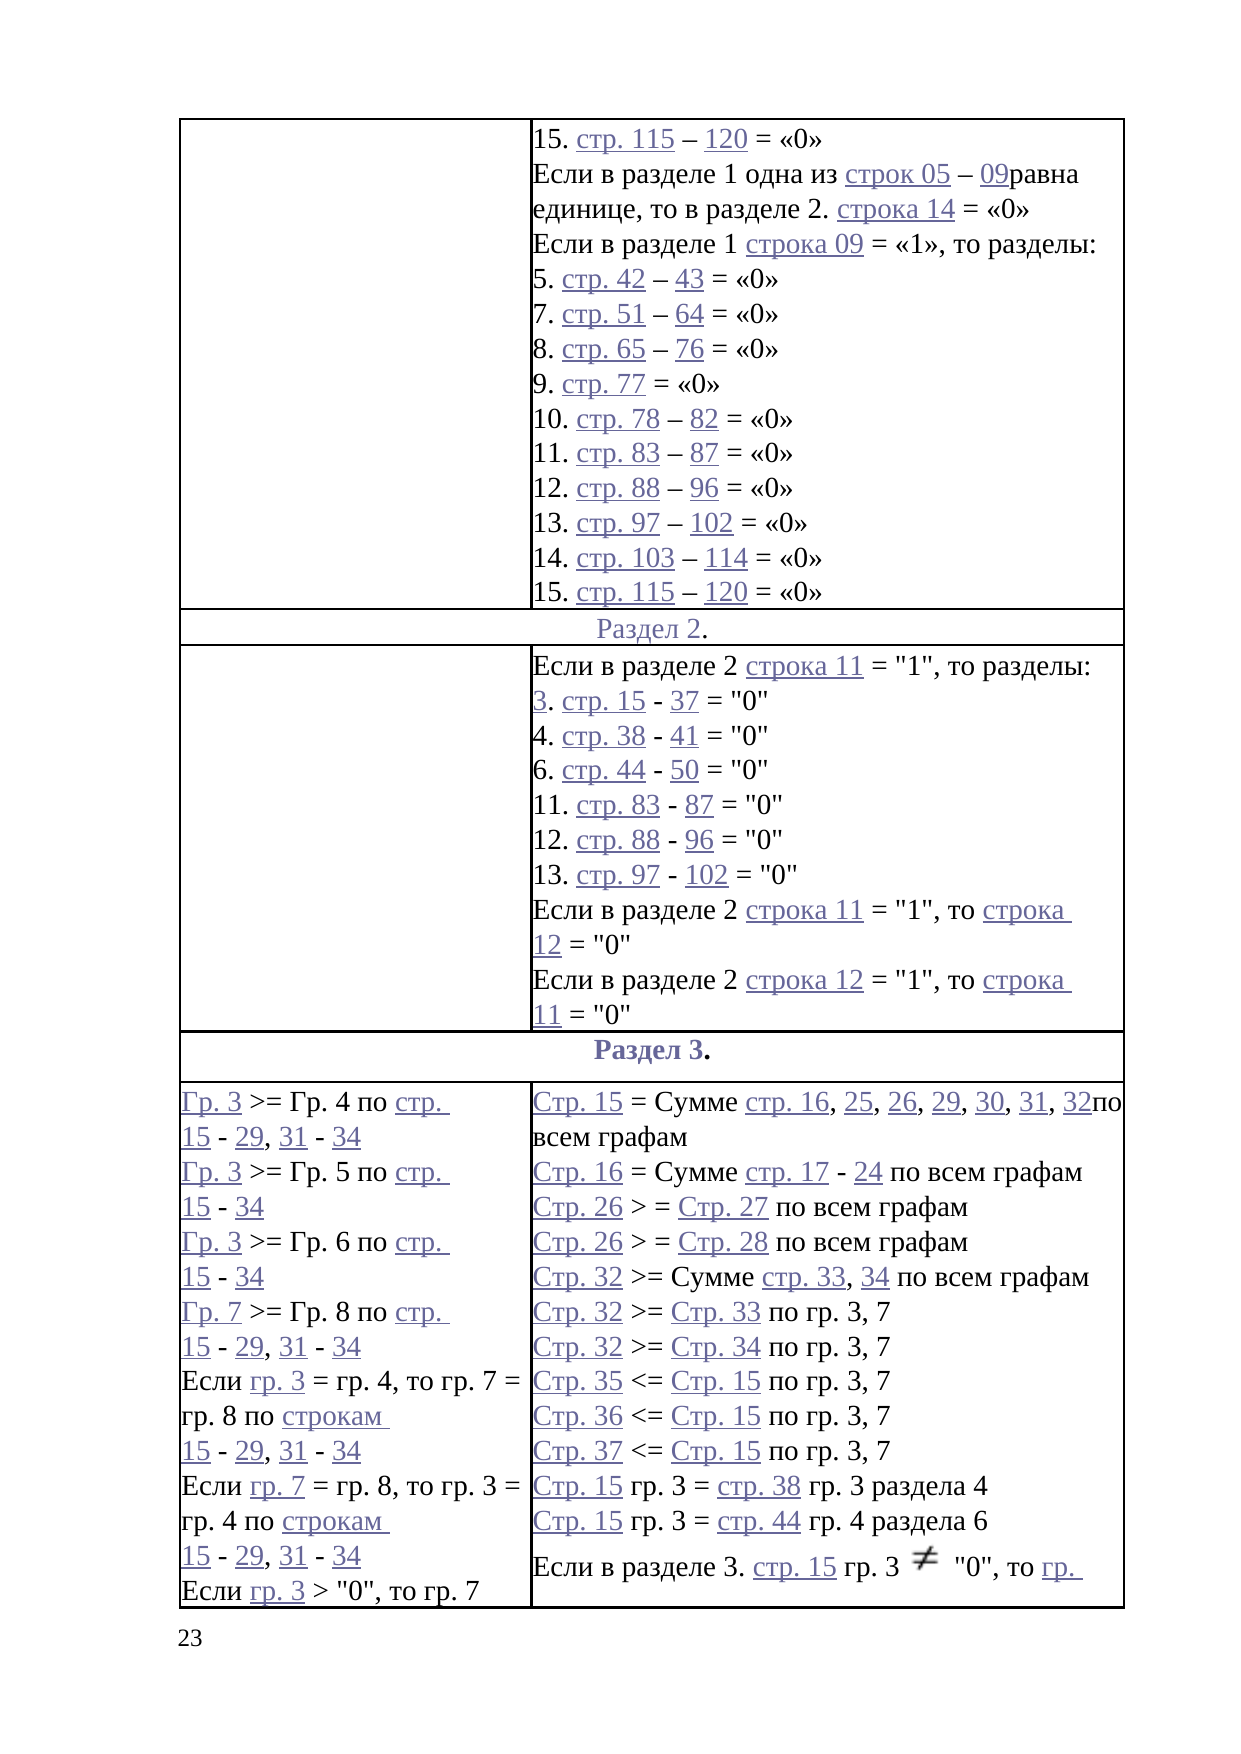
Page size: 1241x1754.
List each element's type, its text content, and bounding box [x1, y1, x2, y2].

table_cell Раздел 2. [181, 610, 1123, 644]
table_cell [181, 646, 530, 1030]
table_cell Раздел 3. [181, 1033, 1123, 1081]
picture [907, 1536, 947, 1577]
table_cell [181, 120, 530, 607]
table_cell Если в разделе 2 строка 11 = "1", то разделы: 3. стр. 15 - 37 = "0" 4. стр. 38 - 41 = "0" 6. стр. 44 - 50 = "0" 11. стр. 83 - 87 = "0" 12. стр. 88 - 96 = "0" 13. стр. 97 - 102 = "0" Если в разделе 2 строка 11 = "1", то строка 12 = "0" Если в разделе 2 строка 12 = "1", то строка 11 = "0" [533, 646, 1123, 1030]
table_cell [533, 1083, 1123, 1606]
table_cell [181, 1083, 530, 1606]
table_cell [533, 120, 1123, 607]
